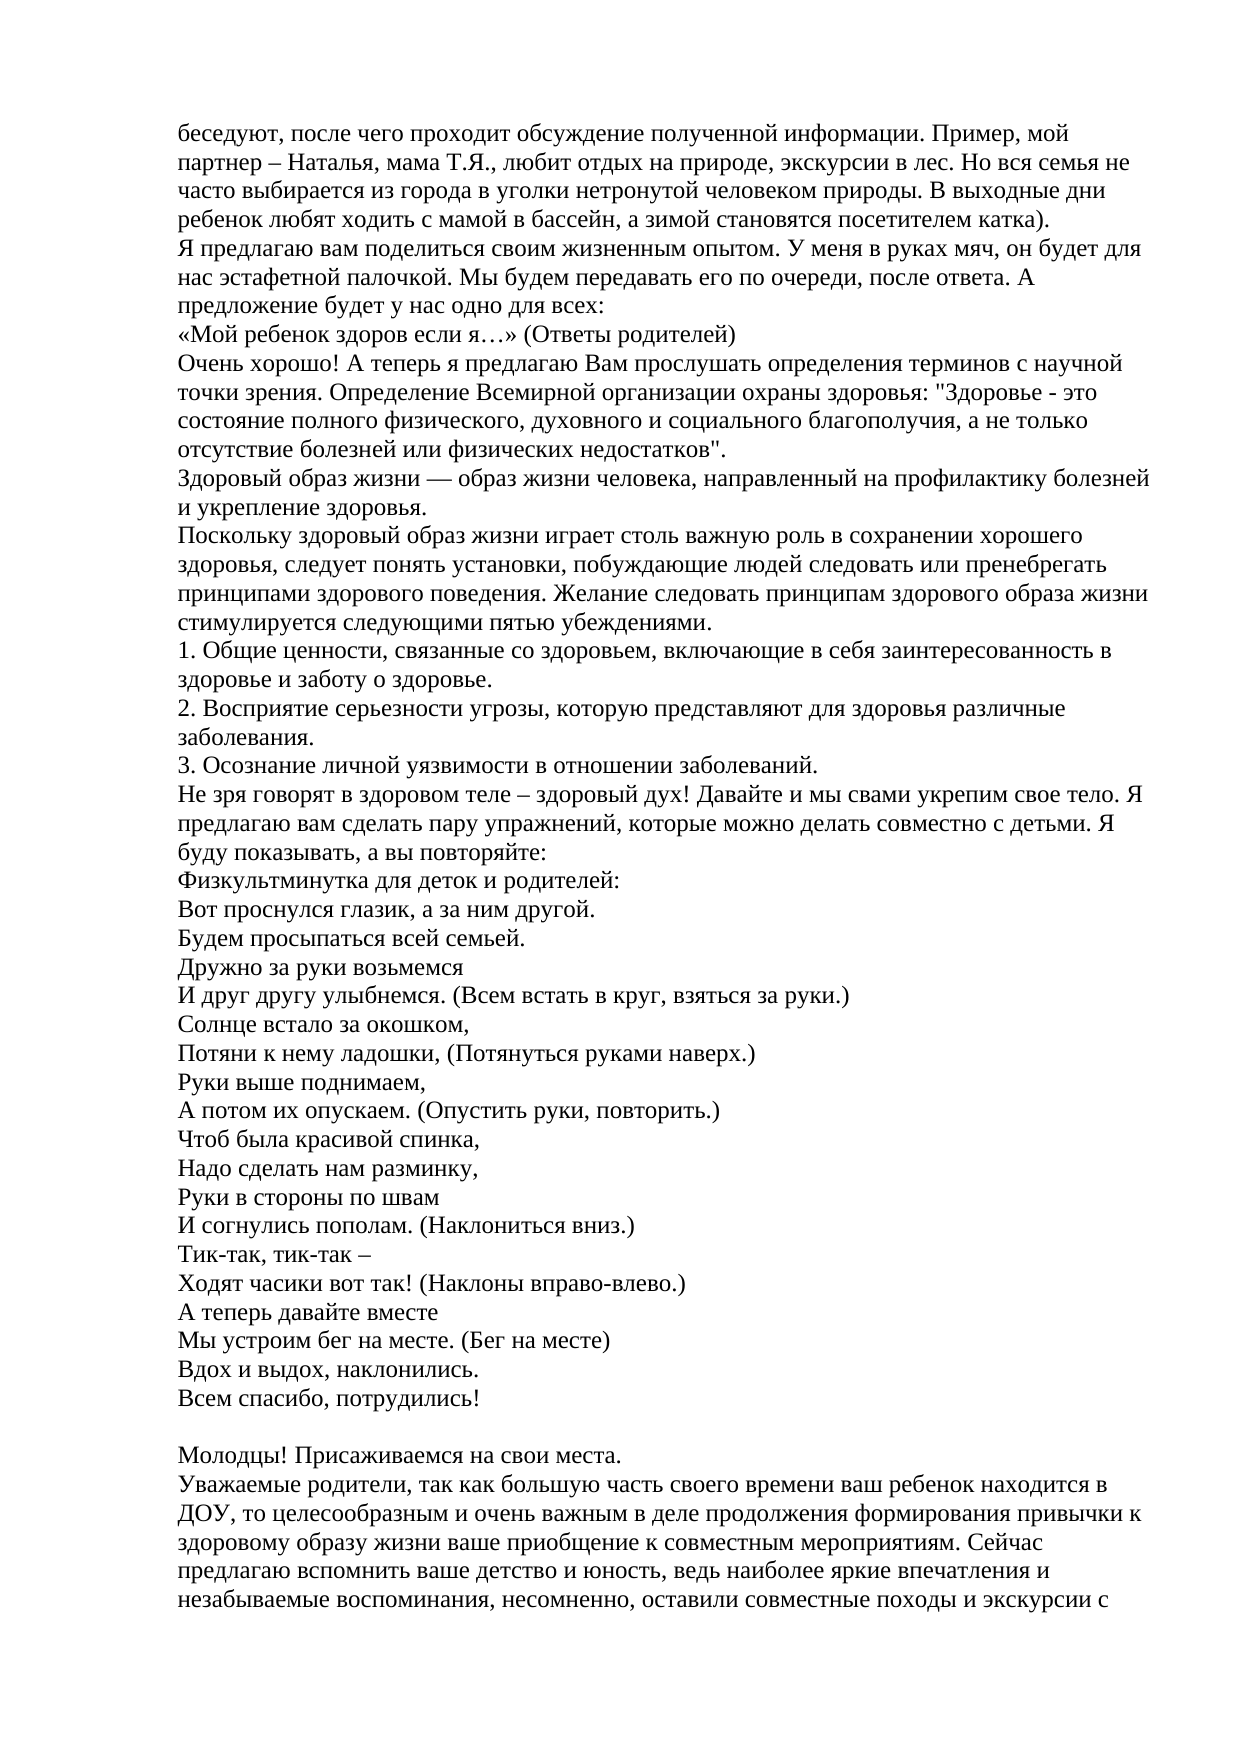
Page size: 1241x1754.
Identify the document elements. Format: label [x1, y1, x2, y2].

text [177, 118, 1152, 1613]
